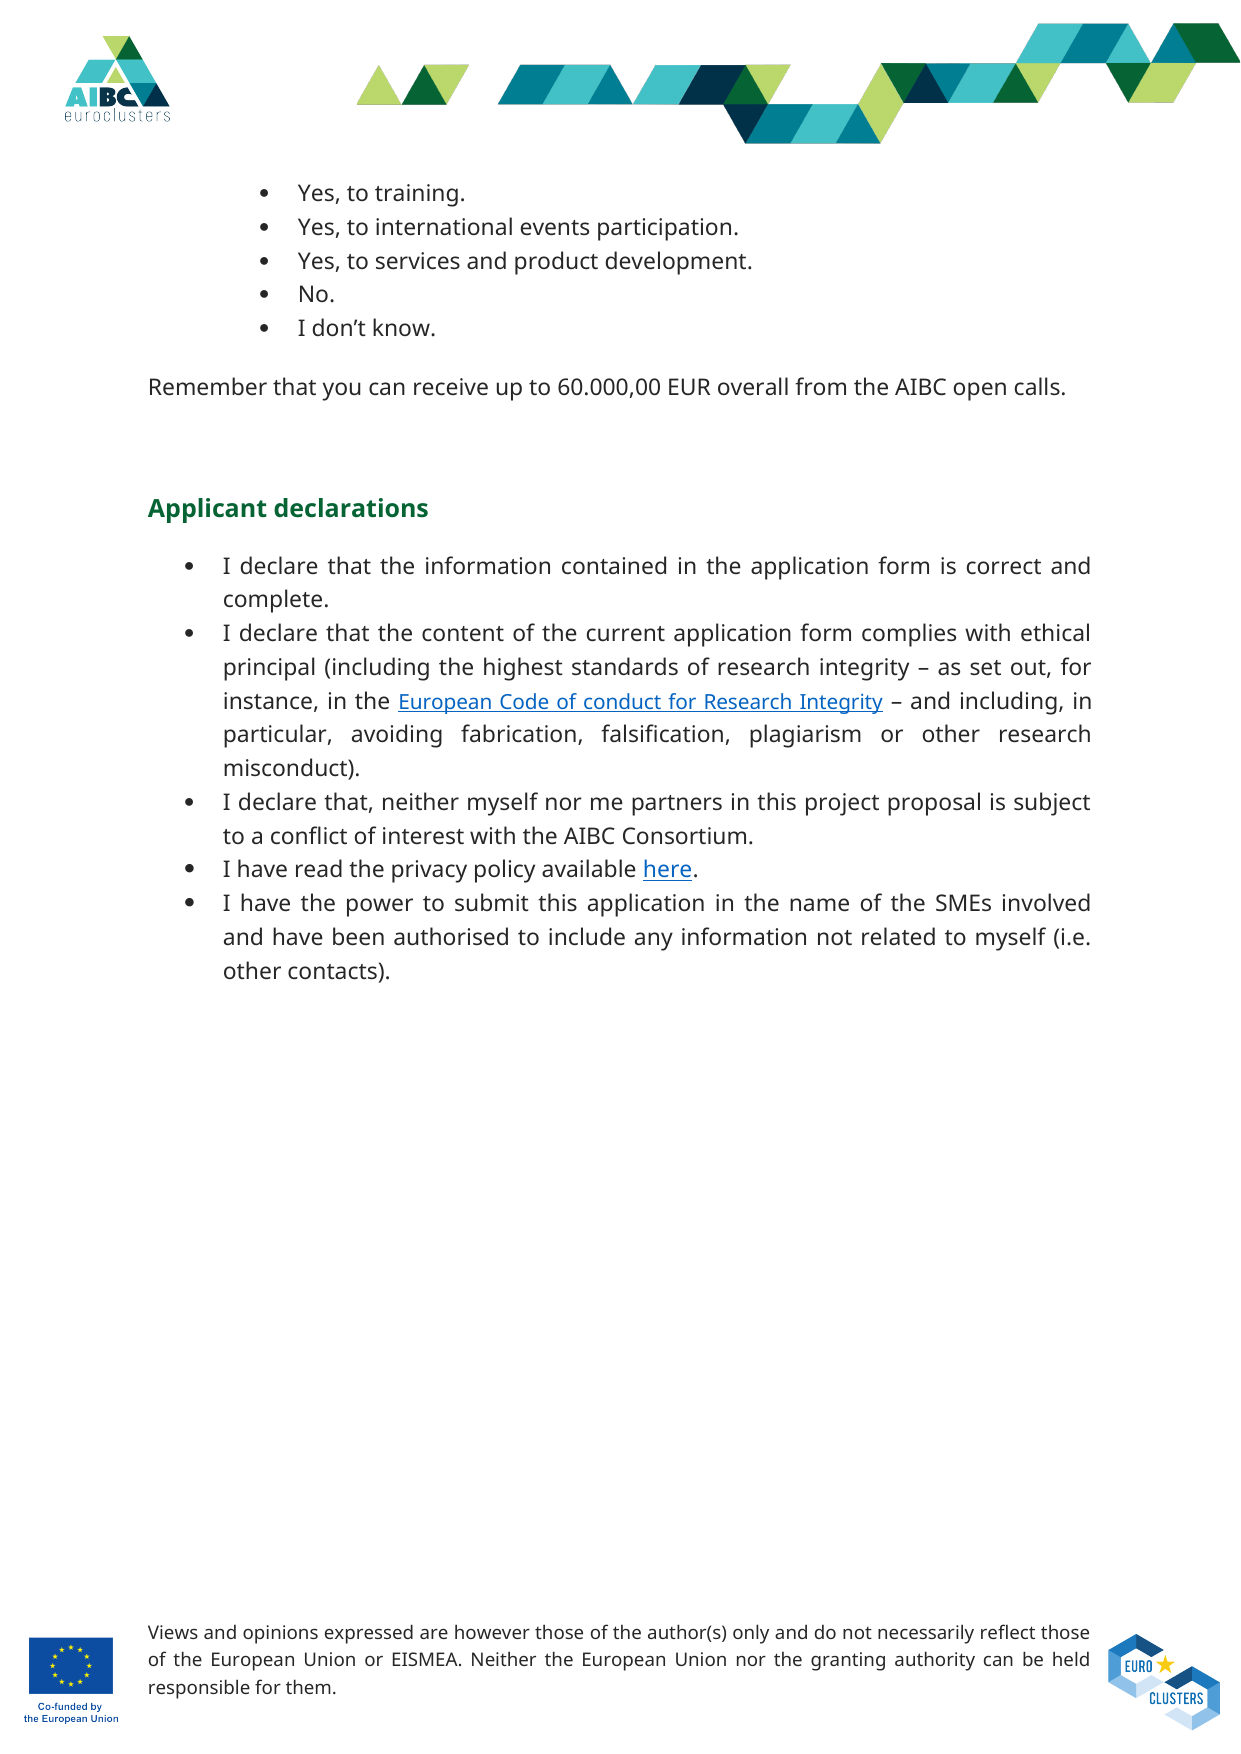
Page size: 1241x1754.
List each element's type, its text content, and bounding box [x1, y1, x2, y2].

list Yes, to training. [260, 177, 1092, 208]
list I have the power to submit this application in the name of the SMEs involved and have been authorised to include any information not related to myself (i.e. other contacts). [185, 887, 1092, 986]
picture [19, 1627, 123, 1733]
picture [65, 25, 170, 134]
list No. [260, 278, 1092, 310]
list I don’t know. [260, 312, 1092, 343]
picture [356, 23, 1241, 144]
list Yes, to services and product development. [260, 245, 1092, 276]
list I declare that the content of the current application form complies with ethical principal (including the highest standards of research integrity – as set out, for instance, in the European Code of conduct for Research Integrity – and including, in particular, avoiding fabrication, falsification, plagiarism or other research misconduct). [185, 617, 1092, 783]
list I have read the privacy policy available here. [185, 853, 1092, 884]
list I declare that the information contained in the application form is correct and complete. [185, 549, 1092, 614]
list Yes, to international events participation. [260, 211, 1092, 242]
list I declare that, neither myself nor me partners in this project proposal is subject to a conflict of interest with the AIBC Consortium. [185, 786, 1092, 851]
subtitle Applicant declarations [148, 491, 1092, 524]
text Remember that you can receive up to 60.000,00 EUR overall from the AIBC open calls. [148, 371, 1092, 402]
picture [1105, 1622, 1222, 1739]
